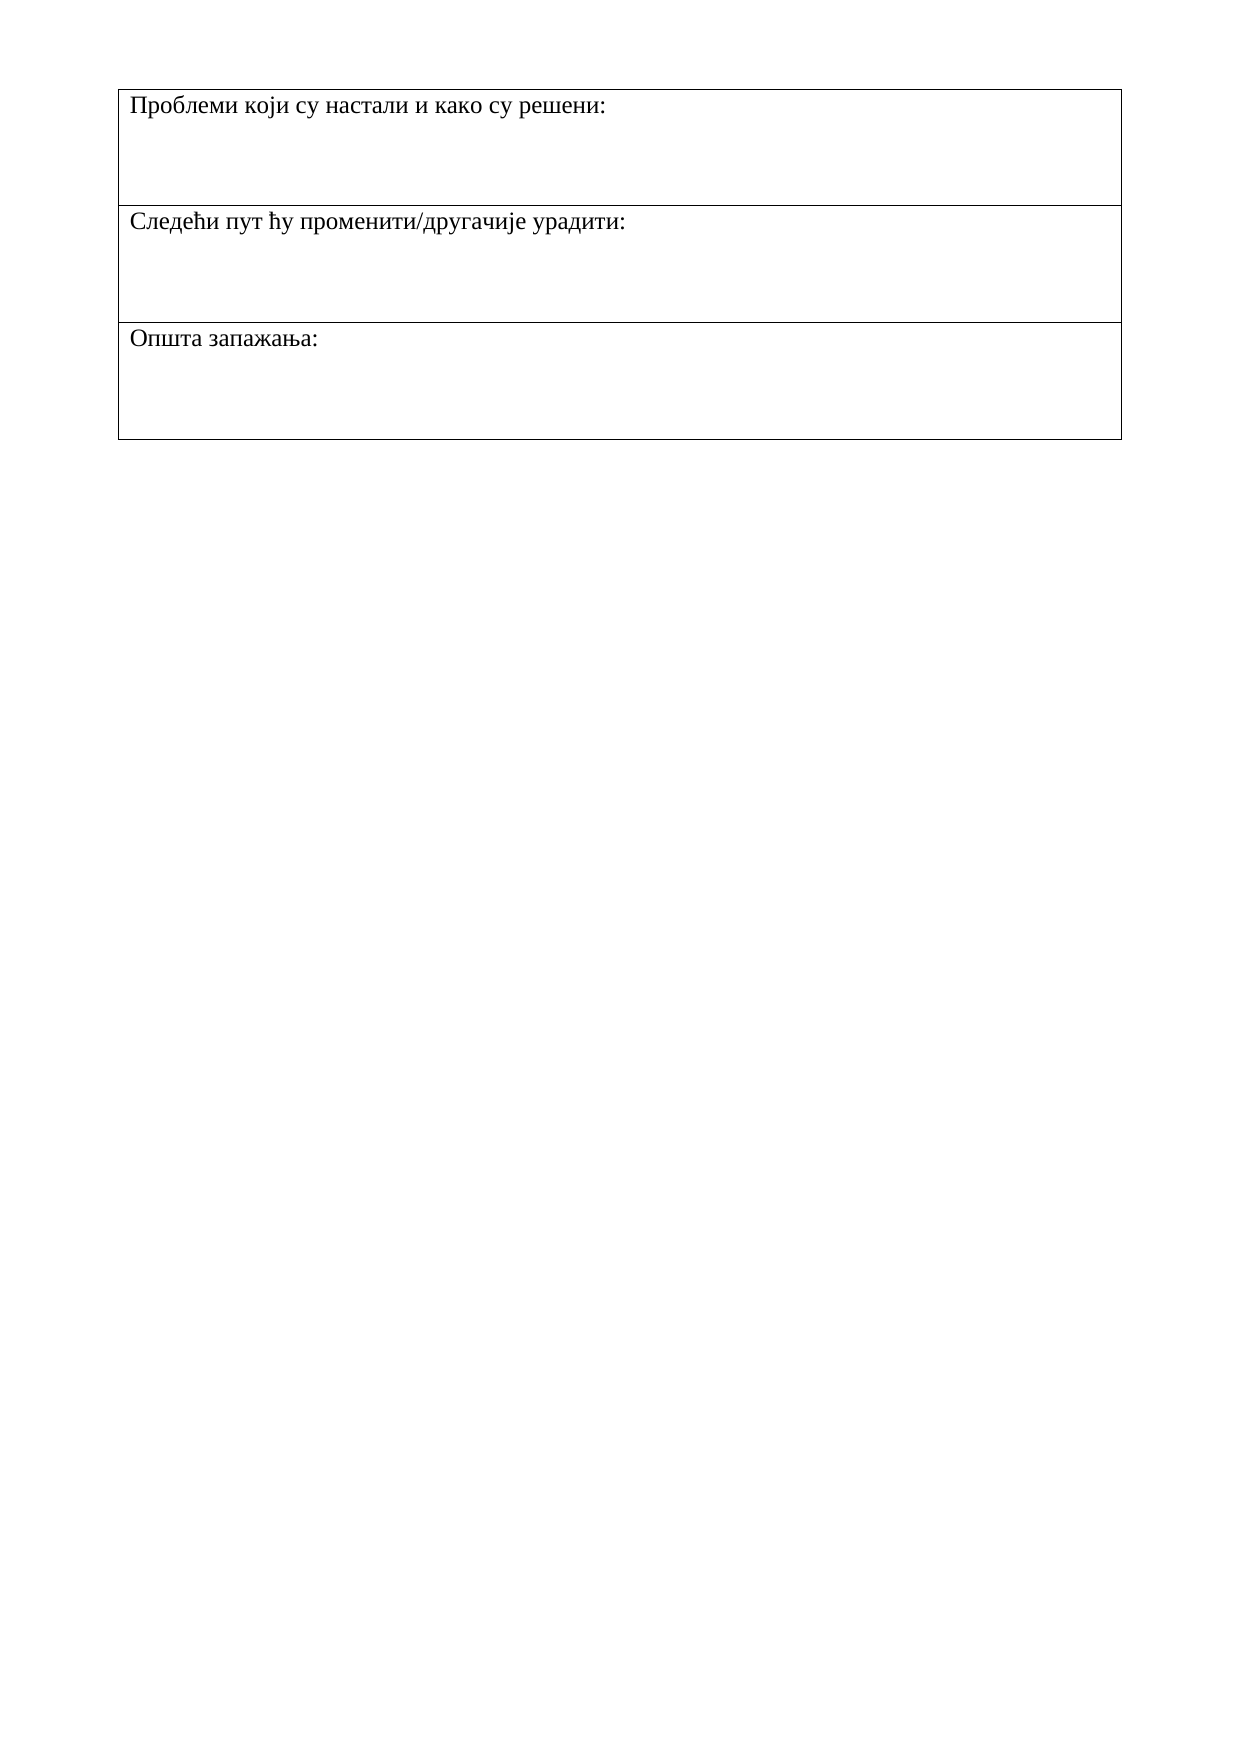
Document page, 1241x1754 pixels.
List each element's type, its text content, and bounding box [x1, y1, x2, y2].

table_cell Општа запажања: [119, 323, 1121, 439]
table_cell Следећи пут ћу променити/другачије урадити: [119, 206, 1121, 322]
table_cell Проблеми који су настали и како су решени: [119, 90, 1121, 205]
